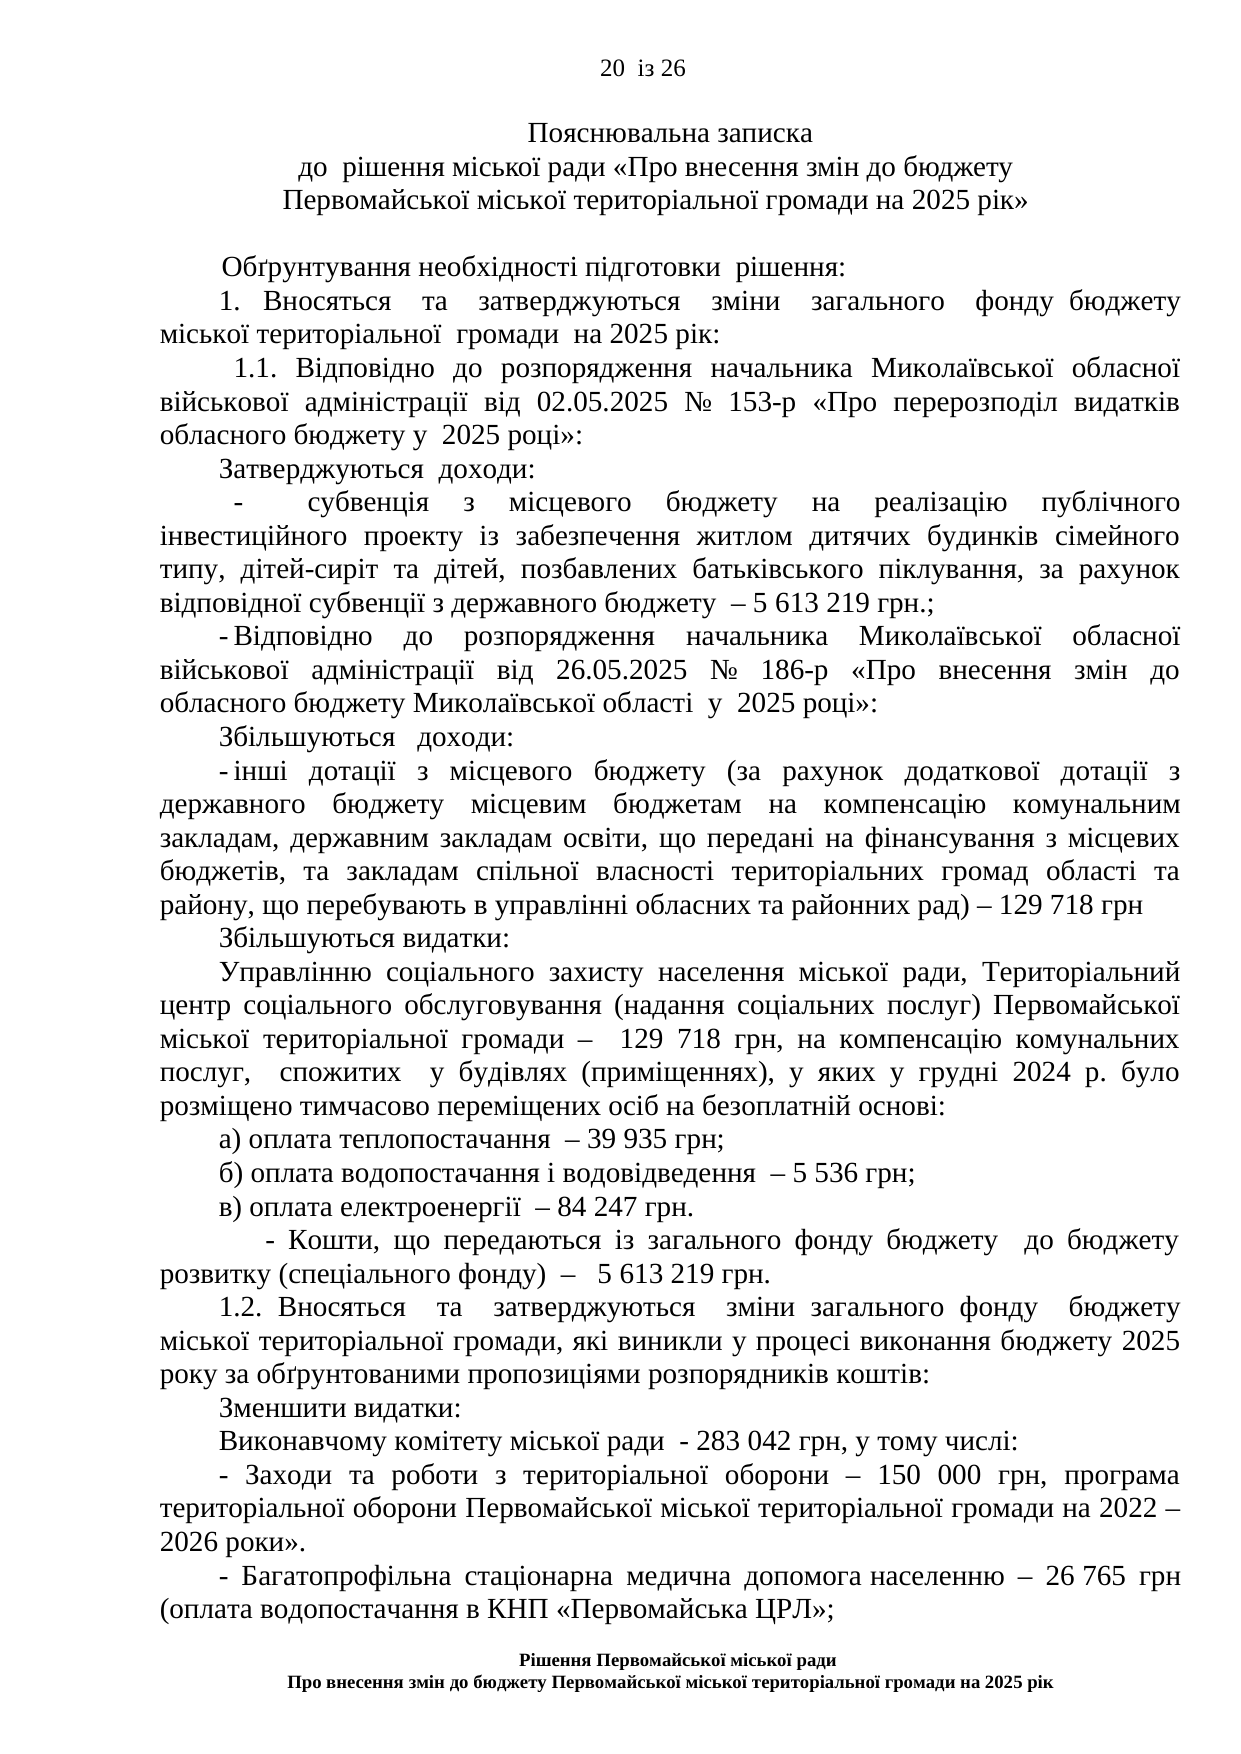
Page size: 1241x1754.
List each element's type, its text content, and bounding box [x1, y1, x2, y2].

text Зменшити видатки: [159, 1390, 1181, 1423]
text - Багатопрофільна стаціонарна медична допомога населенню – 26 765 грн (оплата водопостачання в КНП «Первомайська ЦРЛ»; [159, 1558, 1181, 1625]
list Відповідно до розпорядження начальника Миколаївської обласної військової адміністрації від 26.05.2025 № 186-р «Про внесення змін до обласного бюджету Миколаївської області у 2025 році»: [159, 618, 1181, 719]
text Первомайської міської територіальної громади на 2025 рік» [86, 182, 1181, 216]
text Збільшуються видатки: [159, 920, 1181, 954]
text Обґрунтування необхідності підготовки рішення: [130, 249, 1181, 283]
list субвенція з місцевого бюджету на реалізацію публічного інвестиційного проекту із забезпечення житлом дитячих будинків сімейного типу, дітей-сиріт та дітей, позбавлених батьківського піклування, за рахунок відповідної субвенції з державного бюджету – 5 613 219 грн.; [159, 484, 1181, 618]
text б) оплата водопостачання і водовідведення – 5 536 грн; [159, 1155, 1181, 1189]
text Управлінню соціального захисту населення міської ради, Територіальний центр соціального обслуговування (надання соціальних послуг) Первомайської міської територіальної громади – 129 718 грн, на компенсацію комунальних послуг, спожитих у будівлях (приміщеннях), у яких у грудні 2024 р. було розміщено тимчасово переміщених осіб на безоплатній основі: [159, 954, 1181, 1122]
text Пояснювальна записка [159, 115, 1181, 149]
text Затверджуються доходи: [218, 451, 1181, 484]
text - Кошти, що передаються із загального фонду бюджету до бюджету розвитку (спеціального фонду) – 5 613 219 грн. [159, 1222, 1181, 1289]
text 1.2. Вносяться та затверджуються зміни загального фонду бюджету міської територіальної громади, які виникли у процесі виконання бюджету 2025 року за обґрунтованими пропозиціями розпорядників коштів: [159, 1289, 1181, 1390]
text а) оплата теплопостачання – 39 935 грн; [159, 1122, 1181, 1155]
list Вносяться та затверджуються зміни загального фонду бюджету міської територіальної громади на 2025 рік: [159, 283, 1181, 350]
text в) оплата електроенергії – 84 247 грн. [159, 1189, 1181, 1222]
text Збільшуються доходи: [159, 719, 1181, 753]
text Виконавчому комітету міської ради - 283 042 грн, у тому числі: [159, 1423, 1181, 1457]
text 1.1. Відповідно до розпорядження начальника Миколаївської обласної військової адміністрації від 02.05.2025 № 153-р «Про перерозподіл видатків обласного бюджету у 2025 році»: [159, 350, 1181, 451]
text - Заходи та роботи з територіальної оборони – 150 000 грн, програма територіальної оборони Первомайської міської територіальної громади на 2022 – 2026 роки». [159, 1457, 1181, 1558]
list інші дотації з місцевого бюджету (за рахунок додаткової дотації з державного бюджету місцевим бюджетам на компенсацію комунальним закладам, державним закладам освіти, що передані на фінансування з місцевих бюджетів, та закладам спільної власності територіальних громад області та району, що перебувають в управлінні обласних та районних рад) – 129 718 грн [159, 753, 1181, 920]
title до рішення міської ради «Про внесення змін до бюджету [86, 149, 1181, 182]
